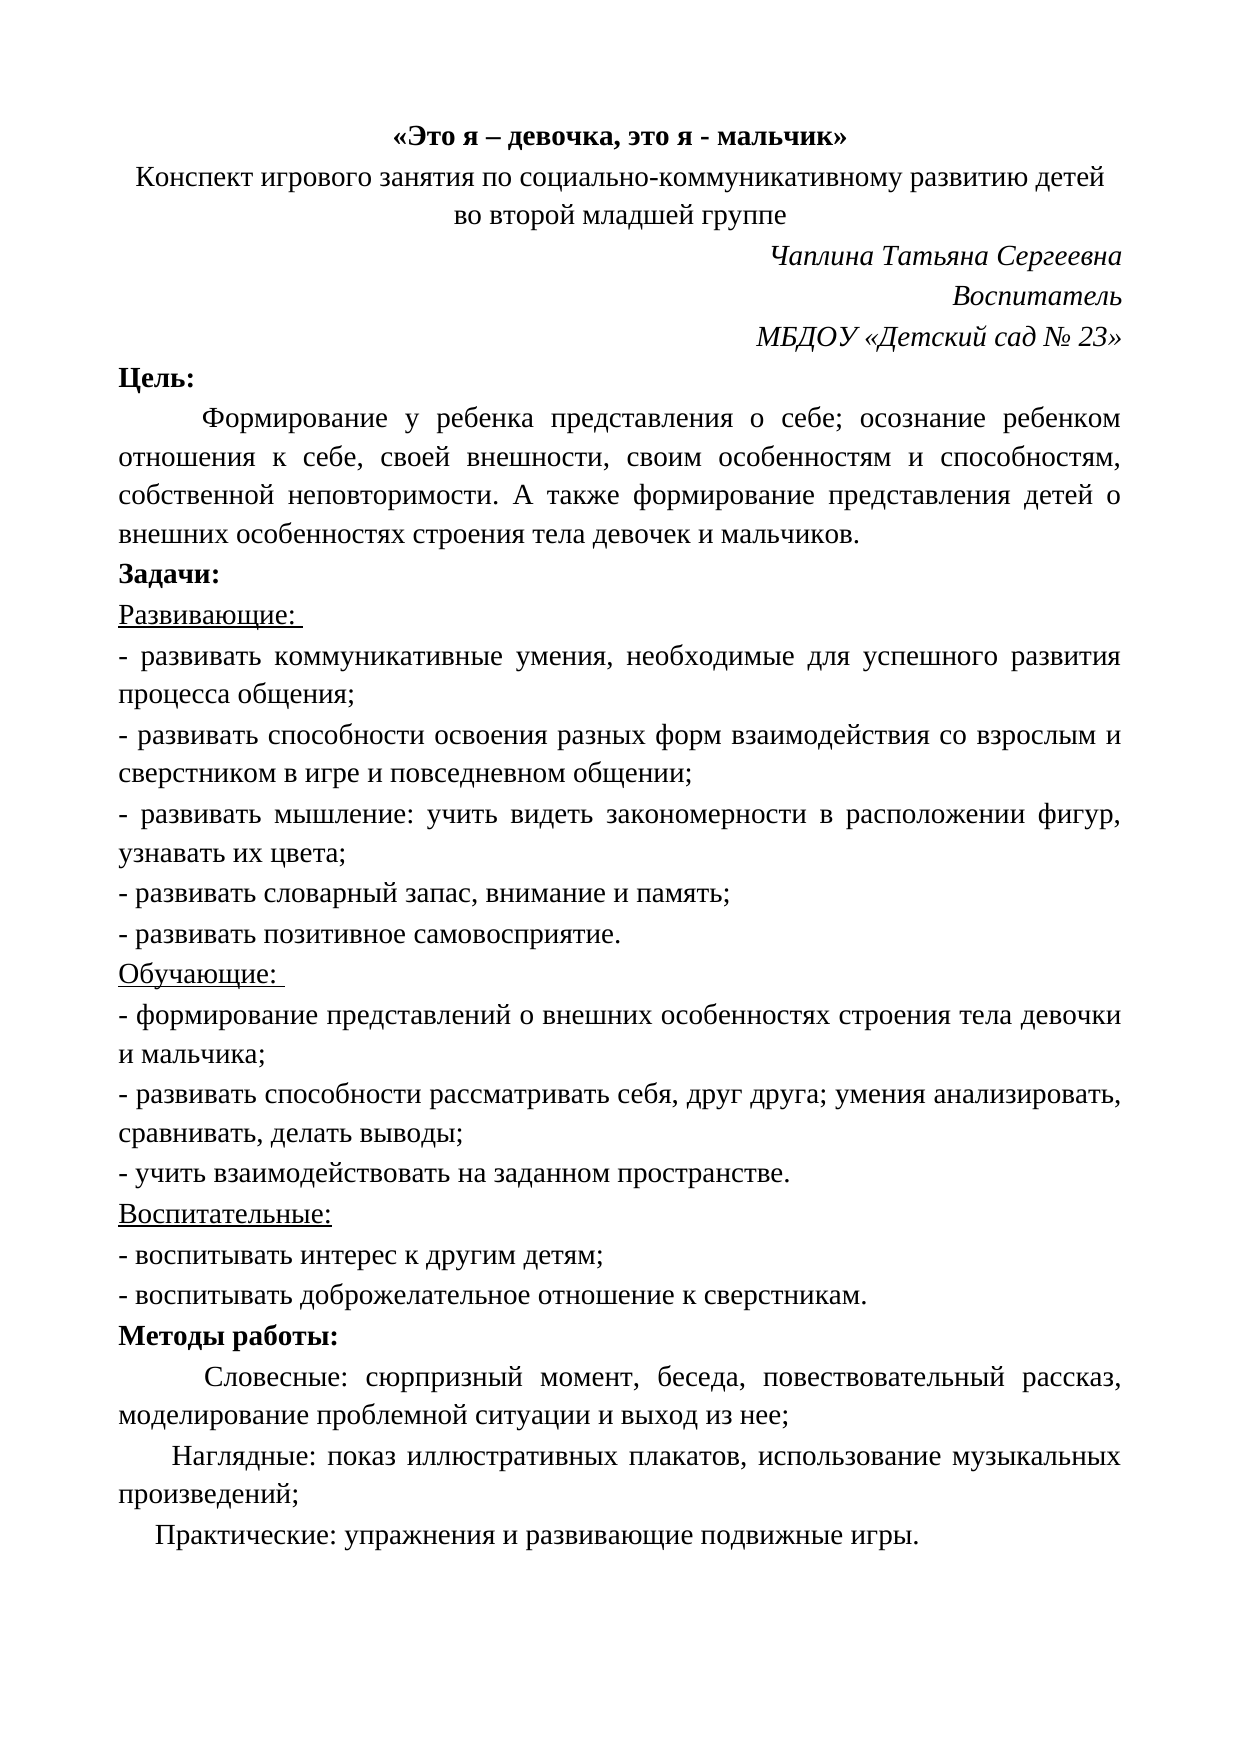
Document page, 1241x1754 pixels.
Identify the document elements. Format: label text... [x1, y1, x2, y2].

text Практические: упражнения и развивающие подвижные игры. [118, 1517, 1122, 1551]
text - развивать словарный запас, внимание и память; [118, 875, 1122, 909]
text Формирование у ребенка представления о себе; осознание ребенком отношения к себе, своей внешности, своим особенностям и способностям, собственной неповторимости. А также формирование представления детей о внешних особенностях строения тела девочек и мальчиков. [118, 400, 1122, 549]
text Словесные: сюрпризный момент, беседа, повествовательный рассказ, моделирование проблемной ситуации и выход из нее; [118, 1359, 1122, 1431]
text - формирование представлений о внешних особенностях строения тела девочки и мальчика; [118, 997, 1122, 1069]
text Задачи: [118, 557, 1122, 590]
text Методы работы: [118, 1318, 1122, 1352]
text - развивать способности рассматривать себя, друг друга; умения анализировать, сравнивать, делать выводы; [118, 1076, 1122, 1148]
text - развивать способности освоения разных форм взаимодействия со взрослым и сверстником в игре и повседневном общении; [118, 717, 1122, 789]
text Обучающие: [118, 957, 1122, 990]
text - воспитывать интерес к другим детям; [118, 1237, 1122, 1270]
text Цель: [118, 360, 1122, 393]
text «Это я – девочка, это я - мальчик» [118, 118, 1122, 152]
text Конспект игрового занятия по социально-коммуникативному развитию детей во второй младшей группе [118, 159, 1122, 231]
text Воспитательные: [118, 1196, 1122, 1230]
text - учить взаимодействовать на заданном пространстве. [118, 1156, 1122, 1189]
text Развивающие: [118, 597, 1122, 631]
text - воспитывать доброжелательное отношение к сверстникам. [118, 1277, 1122, 1311]
text - развивать коммуникативные умения, необходимые для успешного развития процесса общения; [118, 638, 1122, 710]
text Воспитатель [118, 278, 1122, 312]
text - развивать мышление: учить видеть закономерности в расположении фигур, узнавать их цвета; [118, 796, 1122, 868]
text МБДОУ «Детский сад № 23» [118, 319, 1122, 353]
text - развивать позитивное самовосприятие. [118, 916, 1122, 949]
text Наглядные: показ иллюстративных плакатов, использование музыкальных произведений; [118, 1438, 1122, 1510]
text Чаплина Татьяна Сергеевна [118, 238, 1122, 271]
